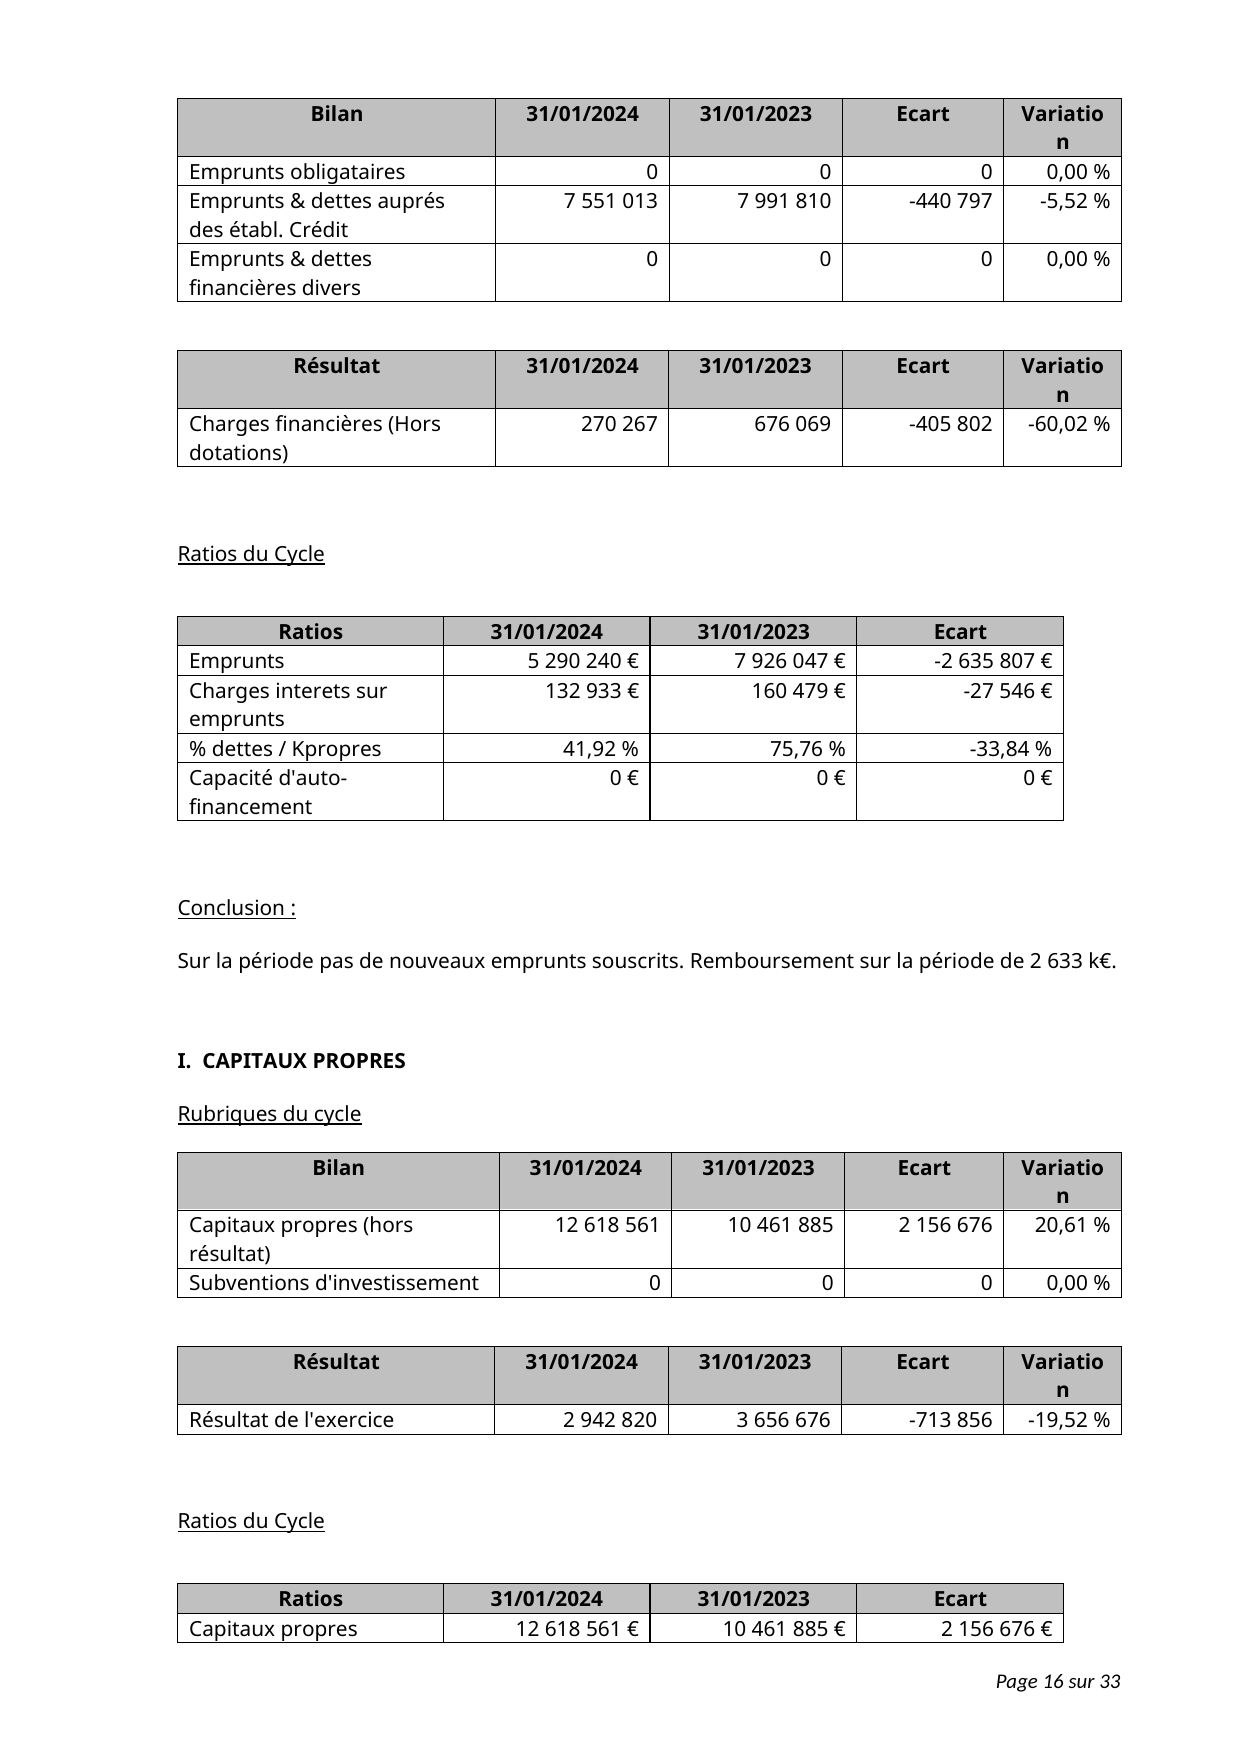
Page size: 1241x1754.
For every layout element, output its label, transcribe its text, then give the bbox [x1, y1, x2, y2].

text I. CAPITAUX PROPRES [177, 1047, 1122, 1075]
table_header 31/01/2023 [669, 1347, 841, 1404]
table_cell Capitaux propres (hors résultat) [178, 1211, 499, 1267]
table_cell 41,92 % [444, 734, 649, 762]
table_header Résultat [178, 1347, 494, 1404]
table_cell 12 618 561 € [444, 1614, 649, 1642]
table_header Variation [1004, 351, 1121, 408]
table_cell -33,84 % [857, 734, 1063, 762]
table_cell 0,00 % [1004, 1269, 1121, 1297]
table_header 31/01/2023 [672, 1153, 844, 1209]
table_cell 160 479 € [651, 676, 856, 733]
table_cell 7 991 810 [670, 186, 842, 243]
table_cell Subventions d'investissement [178, 1269, 499, 1297]
table_header 31/01/2024 [444, 617, 649, 645]
table_cell -405 802 [843, 409, 1003, 466]
table_cell 0,00 % [1004, 244, 1121, 301]
table_cell 2 942 820 [495, 1405, 668, 1433]
table_cell 5 290 240 € [444, 646, 649, 675]
table_cell Résultat de l'exercice [178, 1405, 494, 1433]
table_cell -60,02 % [1004, 409, 1121, 466]
table_header 31/01/2024 [496, 351, 668, 408]
table_cell 75,76 % [651, 734, 856, 762]
table_header Bilan [178, 1153, 499, 1209]
table_cell 0 [496, 244, 669, 301]
table_cell 10 461 885 [672, 1211, 844, 1267]
table_header Variation [1004, 1347, 1121, 1404]
table_header Ratios [178, 617, 443, 645]
table_cell Capacité d'auto-financement [178, 763, 443, 820]
table_cell Charges financières (Hors dotations) [178, 409, 495, 466]
table_cell 7 926 047 € [651, 646, 856, 675]
table_header Ecart [842, 1347, 1003, 1404]
table_cell 0 [843, 157, 1003, 185]
table_header Ecart [843, 99, 1003, 156]
table_cell -5,52 % [1004, 186, 1121, 243]
table_cell 3 656 676 [669, 1405, 841, 1433]
text Sur la période pas de nouveaux emprunts souscrits. Remboursement sur la période de 2 633 k€. [177, 946, 1122, 974]
table_cell 0 [500, 1269, 671, 1297]
table_header 31/01/2023 [669, 351, 842, 408]
table_cell 0 [845, 1269, 1003, 1297]
table_header 31/01/2023 [651, 617, 856, 645]
table_header Ratios [178, 1584, 443, 1613]
table_header Ecart [845, 1153, 1003, 1209]
table_header 31/01/2023 [651, 1584, 856, 1613]
table_cell 0 € [651, 763, 856, 820]
table_cell 132 933 € [444, 676, 649, 733]
table_cell % dettes / Kpropres [178, 734, 443, 762]
table_cell Emprunts & dettes financières divers [178, 244, 495, 301]
table_cell 2 156 676 € [857, 1614, 1063, 1642]
table_header Bilan [178, 99, 495, 156]
table_cell 0 [670, 157, 842, 185]
table_header Variation [1004, 99, 1121, 156]
table_header 31/01/2024 [500, 1153, 671, 1209]
table_cell 7 551 013 [496, 186, 669, 243]
table_header 31/01/2023 [670, 99, 842, 156]
text Ratios du Cycle [177, 1507, 1122, 1535]
table_cell Charges interets sur emprunts [178, 676, 443, 733]
table_cell 12 618 561 [500, 1211, 671, 1267]
table_cell -2 635 807 € [857, 646, 1063, 675]
table_header 31/01/2024 [444, 1584, 649, 1613]
table_header Ecart [857, 617, 1063, 645]
table_cell 0 € [857, 763, 1063, 820]
table_cell -19,52 % [1004, 1405, 1121, 1433]
table_header Variation [1004, 1153, 1121, 1209]
table_cell 0 € [444, 763, 649, 820]
table_cell 676 069 [669, 409, 842, 466]
table_cell 2 156 676 [845, 1211, 1003, 1267]
text Conclusion : [177, 893, 1122, 922]
table_header Résultat [178, 351, 495, 408]
table_cell 0 [672, 1269, 844, 1297]
table_cell 0 [843, 244, 1003, 301]
table_cell Capitaux propres [178, 1614, 443, 1642]
table_cell Emprunts & dettes auprés des établ. Crédit [178, 186, 495, 243]
table_cell Emprunts [178, 646, 443, 675]
table_cell 0 [670, 244, 842, 301]
table_cell 20,61 % [1004, 1211, 1121, 1267]
text Ratios du Cycle [177, 539, 1122, 568]
table_header 31/01/2024 [496, 99, 669, 156]
table_cell 0 [496, 157, 669, 185]
text Rubriques du cycle [177, 1099, 1122, 1127]
table_cell -440 797 [843, 186, 1003, 243]
table_cell -27 546 € [857, 676, 1063, 733]
table_header 31/01/2024 [495, 1347, 668, 1404]
table_header Ecart [843, 351, 1003, 408]
table_cell -713 856 [842, 1405, 1003, 1433]
table_cell 0,00 % [1004, 157, 1121, 185]
table_cell 10 461 885 € [651, 1614, 856, 1642]
table_cell 270 267 [496, 409, 668, 466]
table_cell Emprunts obligataires [178, 157, 495, 185]
table_header Ecart [857, 1584, 1063, 1613]
